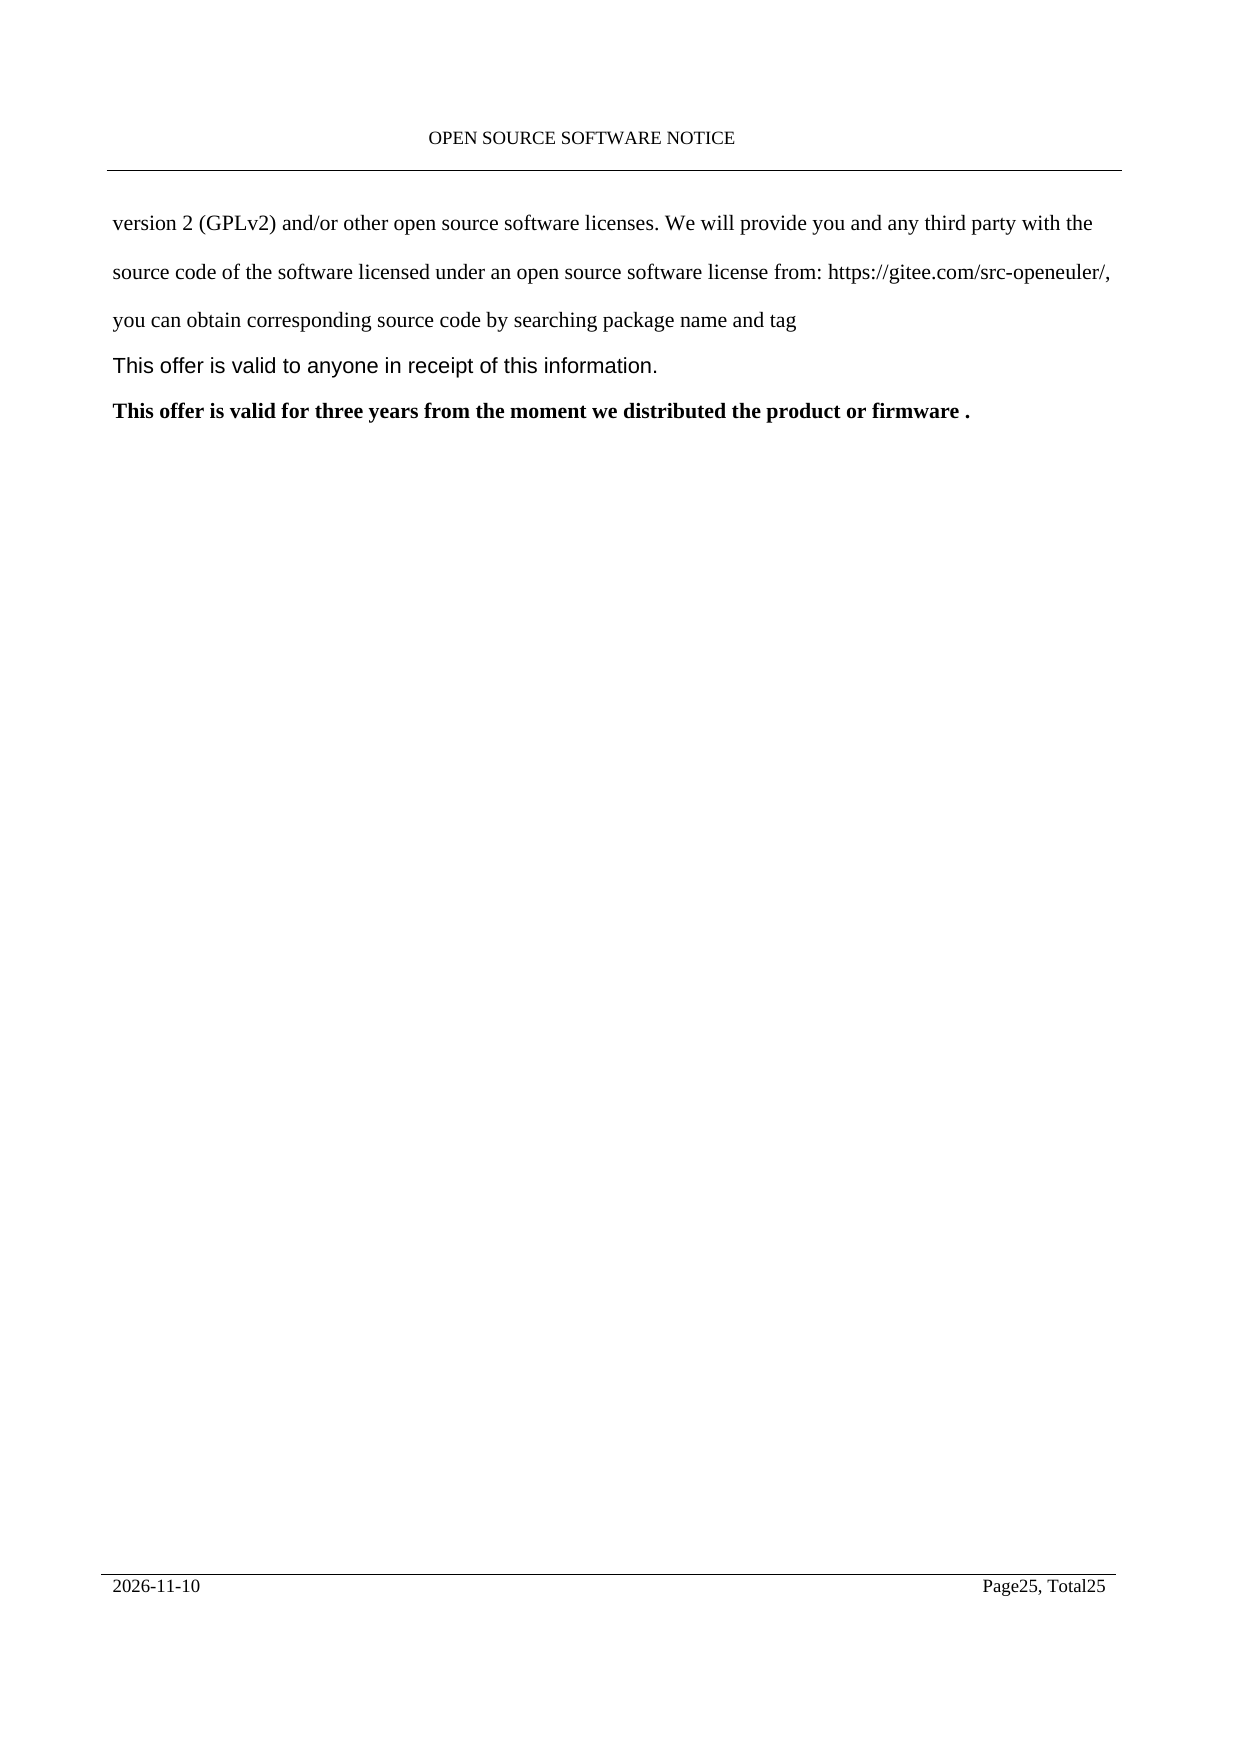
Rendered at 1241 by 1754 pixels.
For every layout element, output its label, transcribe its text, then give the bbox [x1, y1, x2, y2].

text This offer is valid for three years from the moment we distributed the product or firmware . [112, 394, 1128, 427]
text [112, 206, 1128, 336]
text This offer is valid to anyone in receipt of this information. [112, 349, 1128, 381]
